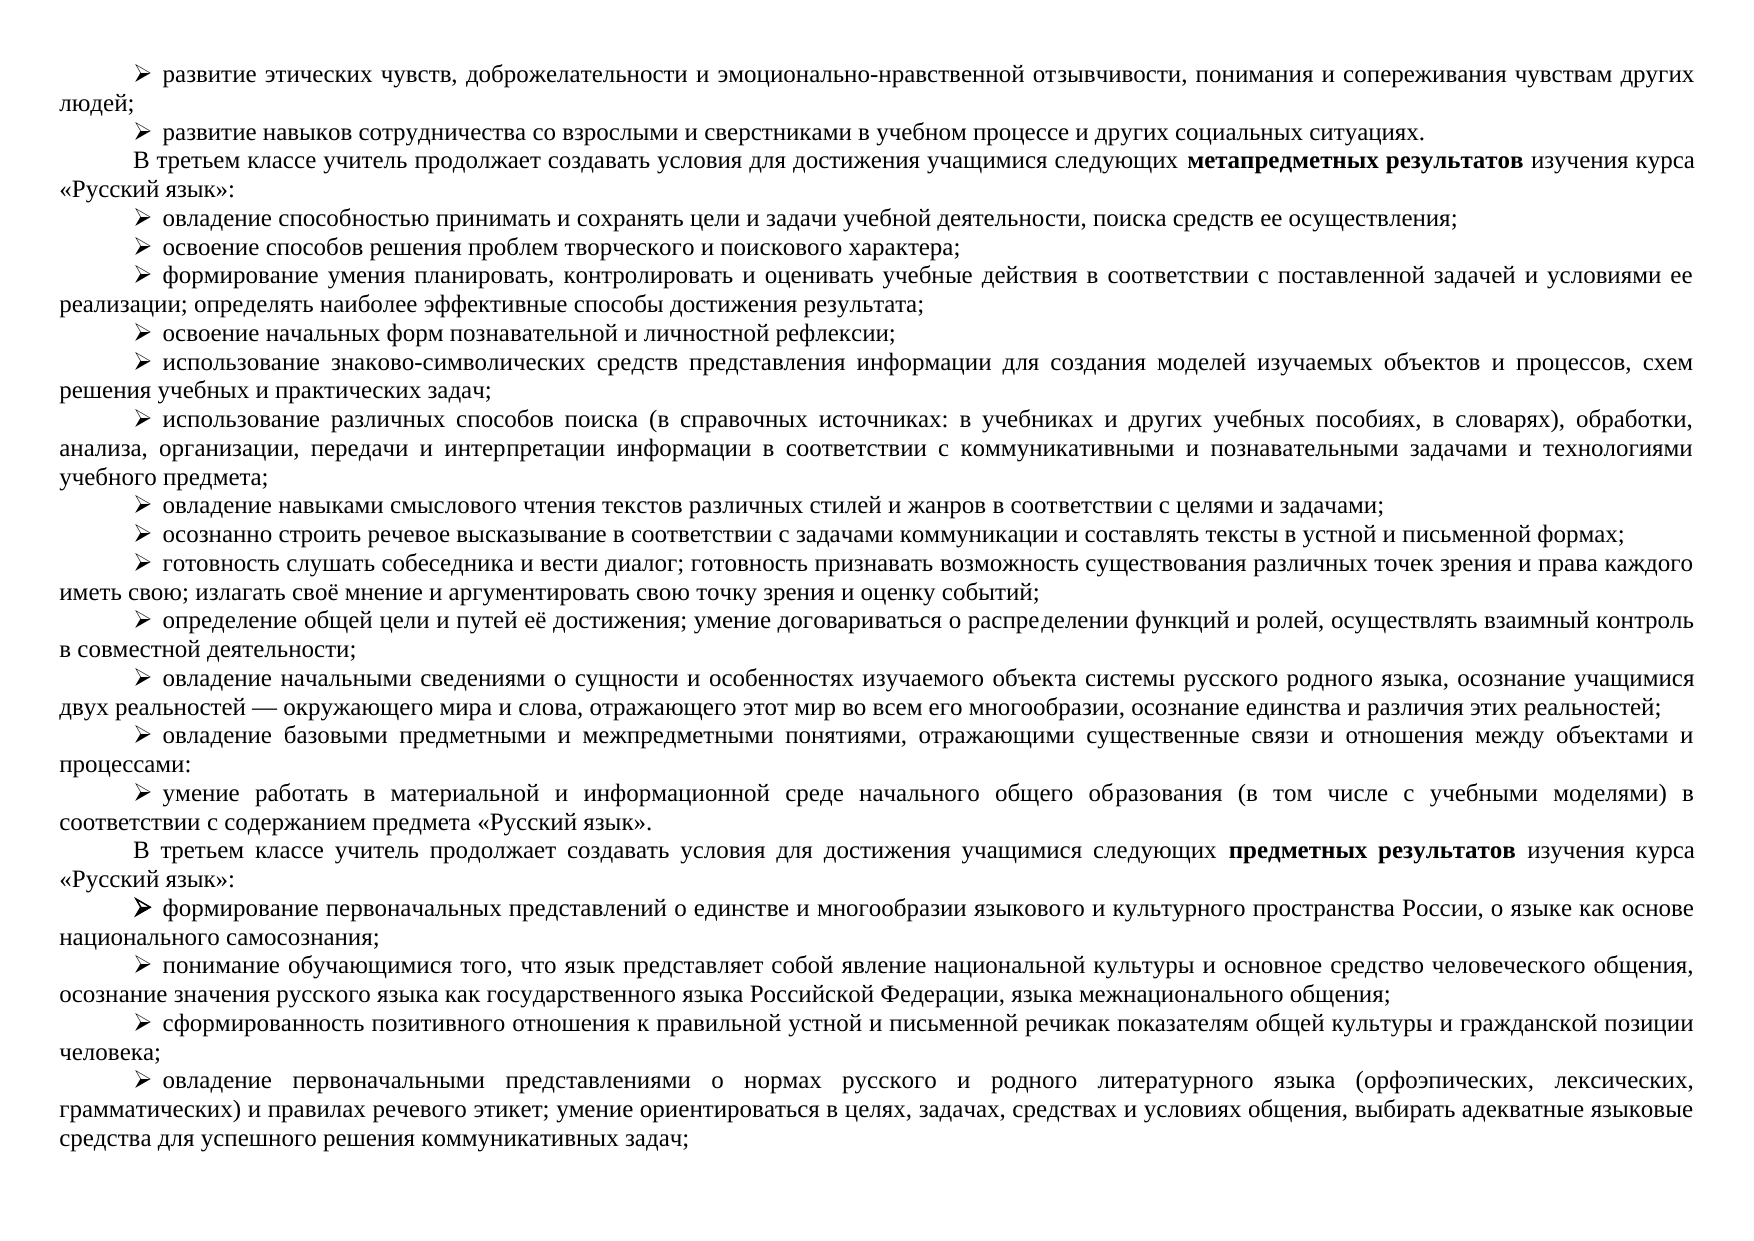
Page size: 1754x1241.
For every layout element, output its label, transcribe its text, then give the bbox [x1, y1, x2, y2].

list понимание обучающимися того, что язык представляет собой явление национальной культуры и основное средство человеческого общения, осознание значения русского языка как государственного языка Российской Федерации, языка межнационального общения; [59, 950, 1695, 1008]
list использование знаково-символических средств представления информации для создания моделей изучаемых объектов и процессов, схем решения учебных и практических задач; [59, 347, 1695, 404]
list освоение начальных форм познавательной и личностной рефлексии; [59, 318, 1695, 347]
list формирование умения планировать, контролировать и оценивать учебные действия в соответствии с поставленной задачей и условиями ее реализации; определять наиболее эффективные способы достижения результата; [59, 260, 1695, 318]
list развитие этических чувств, доброжелательности и эмоционально-нравственной отзывчивости, понимания и сопереживания чувствам других людей; [59, 59, 1695, 117]
list сформированность позитивного отношения к правильной устной и письменной речикак показателям общей культуры и гражданской позиции человека; [59, 1008, 1695, 1065]
list формирование первоначальных представлений о единстве и многообразии языкового и культурного пространства России, о языке как основе национального самосознания; [59, 893, 1695, 950]
text В третьем классе учитель продолжает создавать условия для достижения учащимися следующих метапредметных результатов изучения курса «Русский язык»: [59, 145, 1695, 203]
list готовность слушать собеседника и вести диалог; готовность признавать возможность существования различных точек зрения и права каждого иметь свою; излагать своё мнение и аргументировать свою точку зрения и оценку событий; [59, 548, 1695, 605]
list осознанно строить речевое высказывание в соответствии с задачами коммуникации и составлять тексты в устной и письменной формах; [59, 519, 1695, 548]
list определение общей цели и путей её достижения; умение договариваться о распределении функций и ролей, осуществлять взаимный контроль в совместной деятельности; [59, 605, 1695, 663]
list овладение навыками смыслового чтения текстов различных стилей и жанров в соответствии с целями и задачами; [59, 490, 1695, 519]
list овладение начальными сведениями о сущности и особенностях изучаемого объекта системы русского родного языка, осознание учащимися двух реальностей — окружающего мира и слова, отражающего этот мир во всем его многообразии, осознание единства и различия этих реальностей; [59, 663, 1695, 720]
list умение работать в материальной и информационной среде начального общего образования (в том числе с учебными моделями) в соответствии с содержанием предмета «Русский язык». [59, 778, 1695, 835]
list овладение первоначальными представлениями о нормах русского и родного литературного языка (орфоэпических, лексических, грамматических) и правилах речевого этикет; умение ориентироваться в целях, задачах, средствах и условиях общения, выбирать адекватные языковые средства для успешного решения коммуникативных задач; [59, 1065, 1695, 1152]
list овладение базовыми предметными и межпредметными понятиями, отражающими существенные связи и отношения между объектами и процессами: [59, 720, 1695, 778]
list использование различных способов поиска (в справочных источниках: в учебниках и других учебных пособиях, в словарях), обработки, анализа, организации, передачи и интерпретации информации в соответствии с коммуникативными и познавательными задачами и технологиями учебного предмета; [59, 404, 1695, 490]
list развитие навыков сотрудничества со взрослыми и сверстниками в учебном процессе и других социальных ситуациях. [59, 117, 1695, 145]
text В третьем классе учитель продолжает создавать условия для достижения учащимися следующих предметных результатов изучения курса «Русский язык»: [59, 835, 1695, 893]
list освоение способов решения проблем творческого и поискового характера; [59, 232, 1695, 260]
list овладение способностью принимать и сохранять цели и задачи учебной деятельности, поиска средств ее осуществления; [59, 203, 1695, 232]
